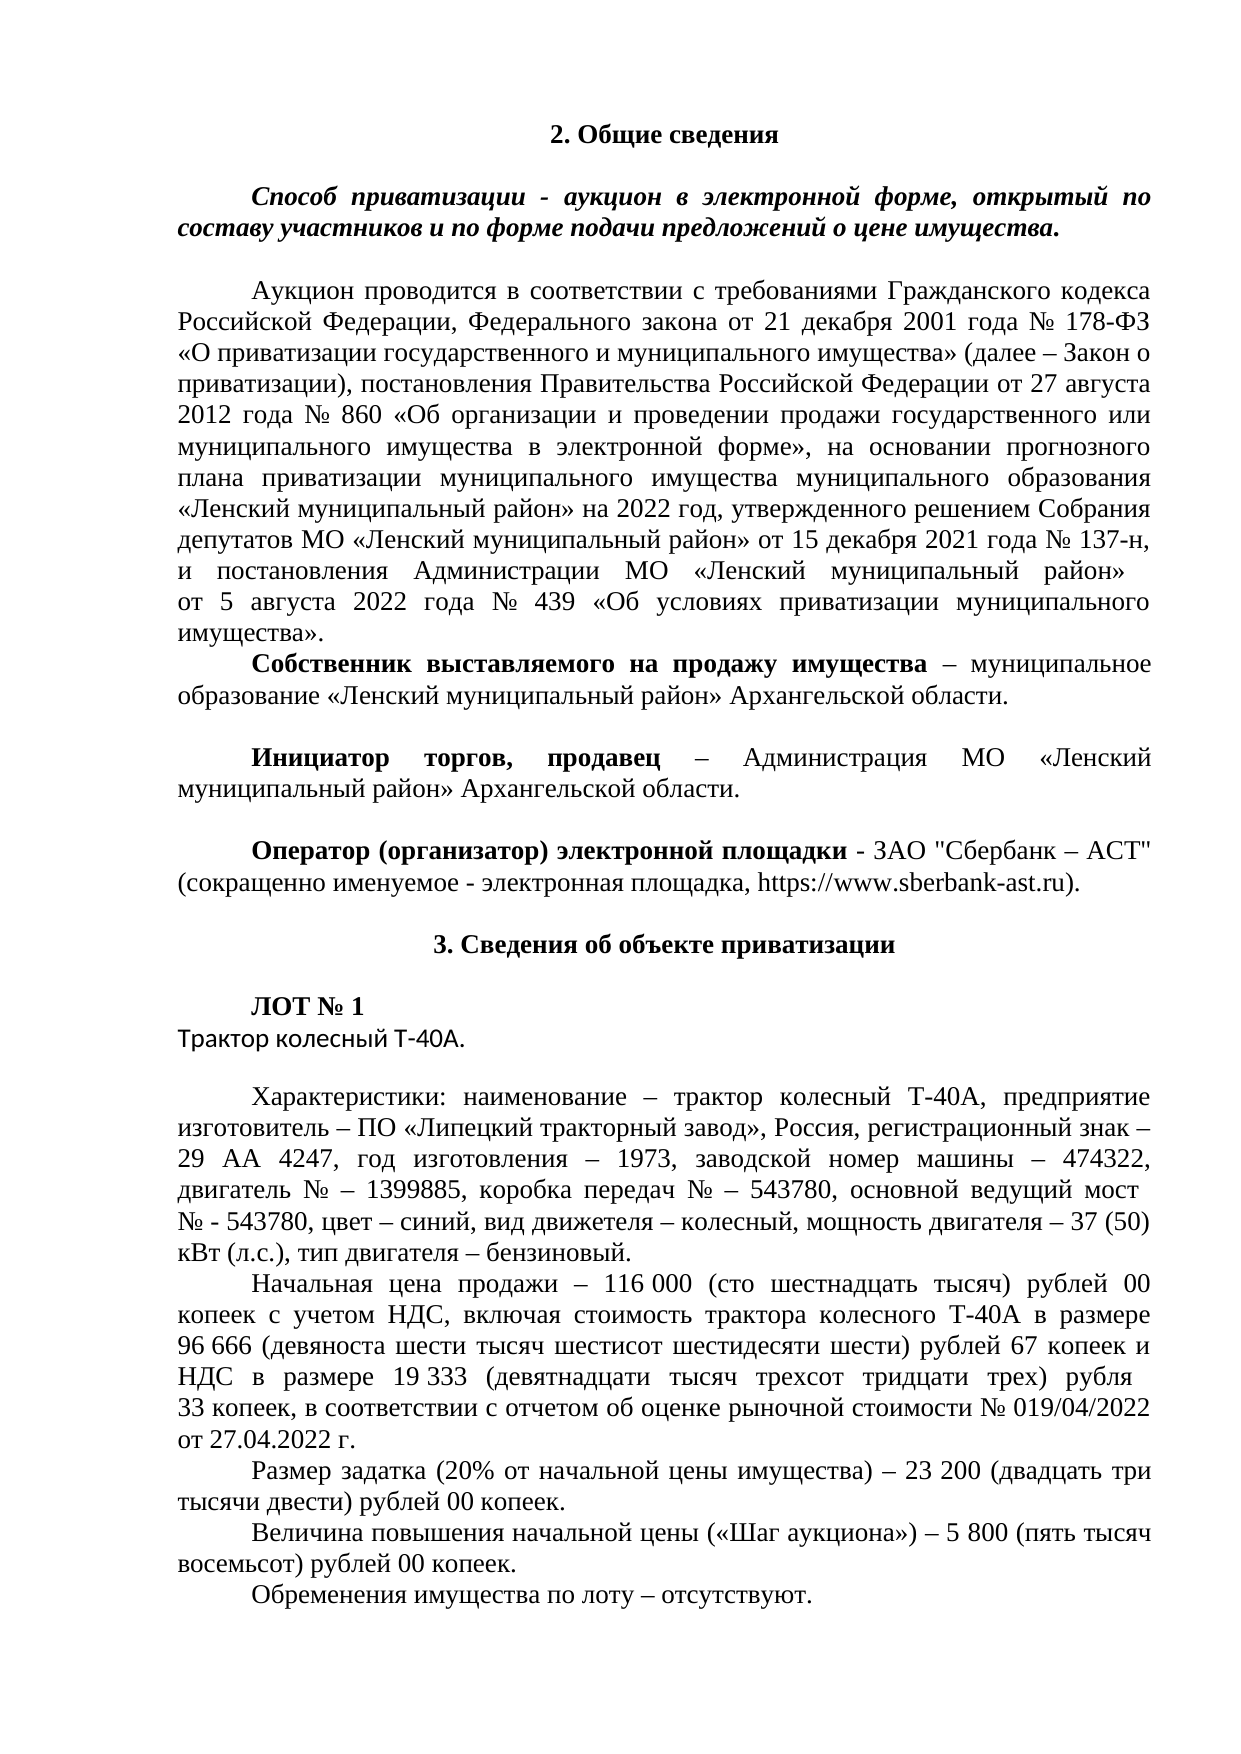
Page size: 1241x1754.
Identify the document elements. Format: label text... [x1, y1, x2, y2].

text Способ приватизации - аукцион в электронной форме, открытый по составу участников и по форме подачи предложений о цене имущества. [177, 180, 1152, 243]
text Характеристики: наименование – трактор колесный Т-40А, предприятие изготовитель – ПО «Липецкий тракторный завод», Россия, регистрационный знак – 29 АА 4247, год изготовления – 1973, заводской номер машины – 474322, двигатель № – 1399885, коробка передач № – 543780, основной ведущий мост № - 543780, цвет – синий, вид движетеля – колесный, мощность двигателя – 37 (50) кВт (л.с.), тип двигателя – бензиновый. [177, 1080, 1152, 1267]
text Размер задатка (20% от начальной цены имущества) – 23 200 (двадцать три тысячи двести) рублей 00 копеек. [177, 1454, 1152, 1516]
text Величина повышения начальной цены («Шаг аукциона») – 5 800 (пять тысяч восемьсот) рублей 00 копеек. [177, 1516, 1152, 1578]
text Собственник выставляемого на продажу имущества – муниципальное образование «Ленский муниципальный район» Архангельской области. [177, 648, 1152, 710]
text Обременения имущества по лоту – отсутствуют. [177, 1578, 1152, 1609]
list Общие сведения [177, 118, 1152, 149]
text Аукцион проводится в соответствии с требованиями Гражданского кодекса Российской Федерации, Федерального закона от 21 декабря 2001 года № 178-ФЗ «О приватизации государственного и муниципального имущества» (далее – Закон о приватизации), постановления Правительства Российской Федерации от 27 августа 2012 года № 860 «Об организации и проведении продажи государственного или муниципального имущества в электронной форме», на основании прогнозного плана приватизации муниципального имущества муниципального образования «Ленский муниципальный район» на 2022 год, утвержденного решением Собрания депутатов МО «Ленский муниципальный район» от 15 декабря 2021 года № 137-н, и постановления Администрации МО «Ленский муниципальный район» от 5 августа 2022 года № 439 «Об условиях приватизации муниципального имущества». [177, 274, 1152, 648]
text Оператор (организатор) электронной площадки - ЗАО "Сбербанк – АСТ" (сокращенно именуемое - электронная площадка, https://www.sberbank-ast.ru). [177, 834, 1152, 897]
list Сведения об объекте приватизации [177, 928, 1152, 959]
text Инициатор торгов, продавец – Администрация МО «Ленский муниципальный район» Архангельской области. [177, 741, 1152, 803]
text ЛОТ № 1 [177, 990, 1152, 1021]
text Начальная цена продажи – 116 000 (сто шестнадцать тысяч) рублей 00 копеек с учетом НДС, включая стоимость трактора колесного Т-40А в размере 96 666 (девяноста шести тысяч шестисот шестидесяти шести) рублей 67 копеек и НДС в размере 19 333 (девятнадцати тысяч трехсот тридцати трех) рубля 33 копеек, в соответствии с отчетом об оценке рыночной стоимости № 019/04/2022 от 27.04.2022 г. [177, 1267, 1152, 1454]
